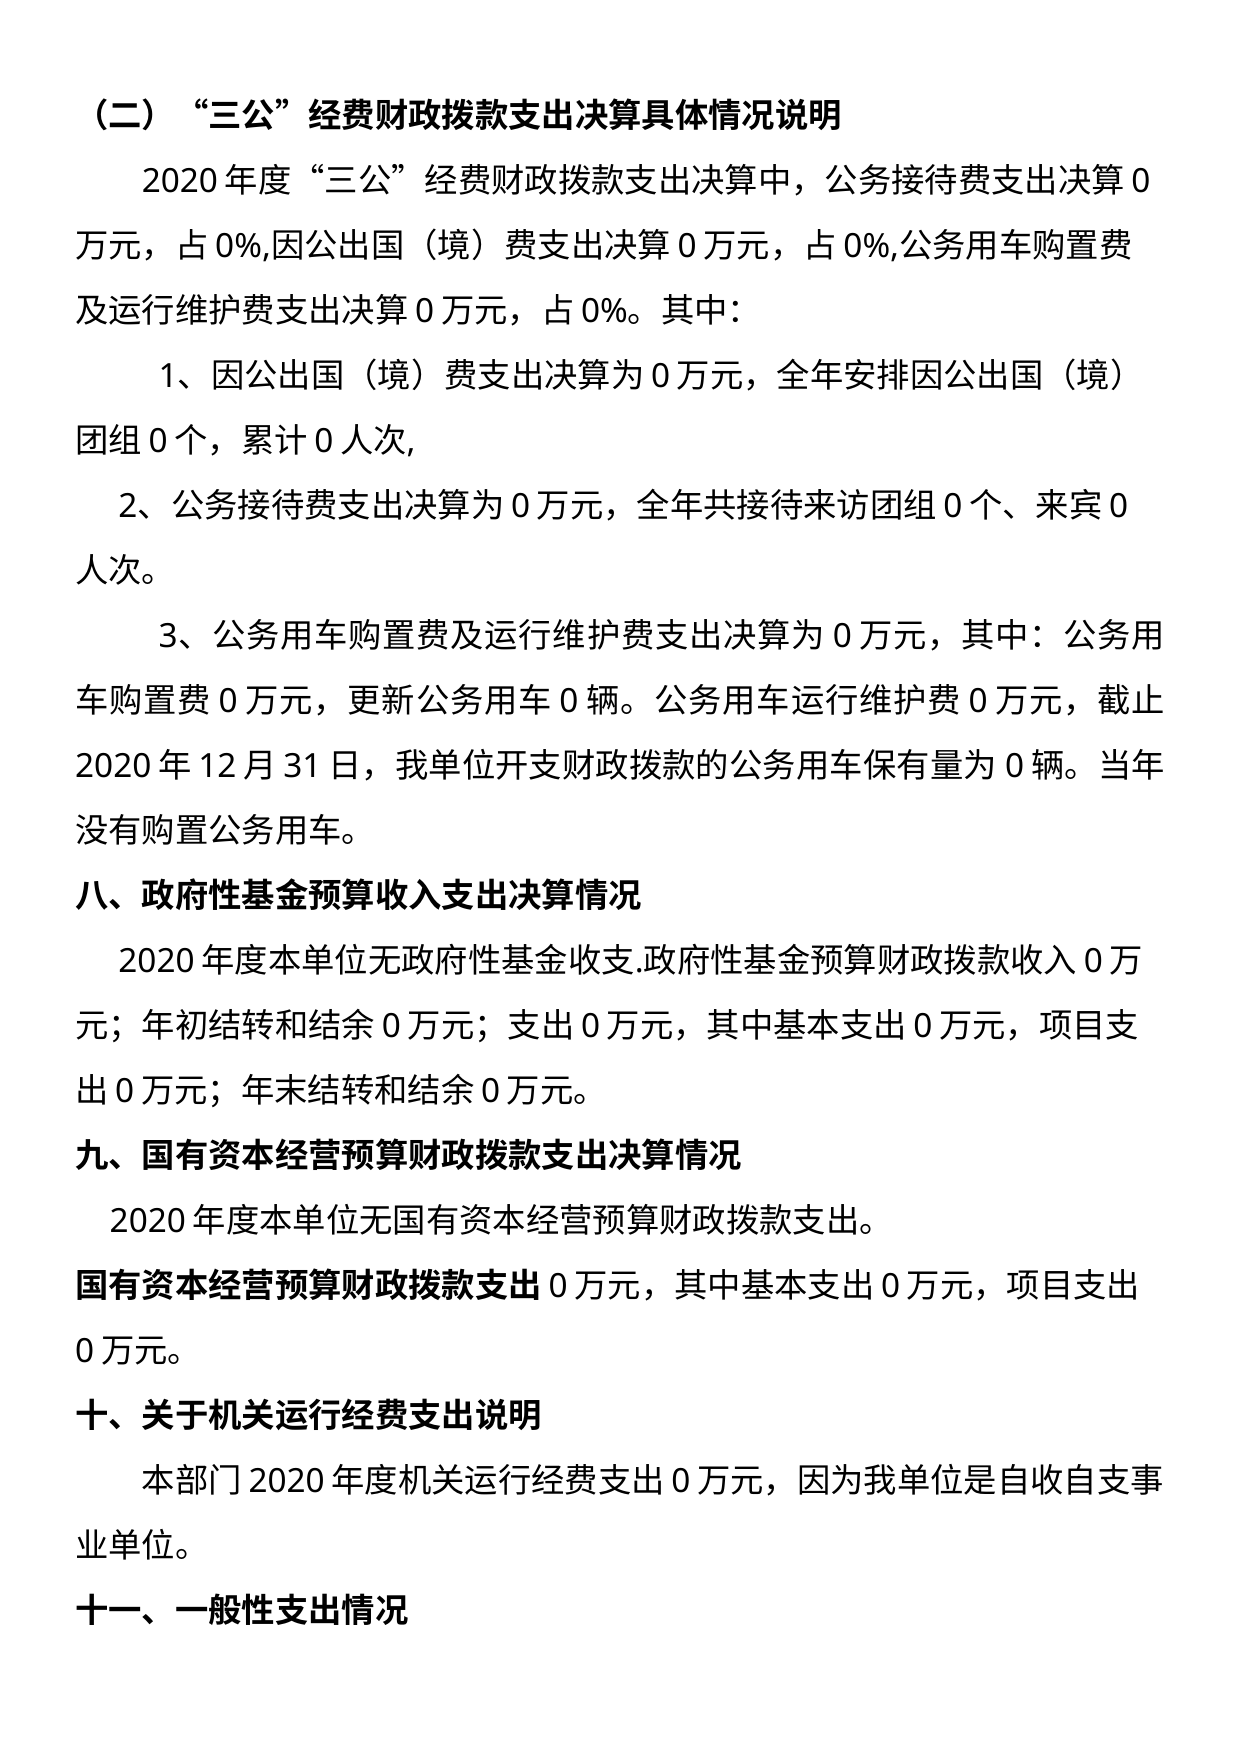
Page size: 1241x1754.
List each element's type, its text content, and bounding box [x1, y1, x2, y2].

text 2020年度本单位无政府性基金收支.政府性基金预算财政拨款收入0万元；年初结转和结余0万元；支出0万元，其中基本支出0万元，项目支出0万元；年末结转和结余0万元。 [75, 926, 1165, 1121]
text 八、政府性基金预算收入支出决算情况 [75, 861, 1165, 926]
text 国有资本经营预算财政拨款支出0万元，其中基本支出0万元，项目支出0万元。 [75, 1251, 1165, 1381]
text 2、公务接待费支出决算为0万元，全年共接待来访团组0个、来宾0人次。 [75, 471, 1165, 601]
text 2020年度本单位无国有资本经营预算财政拨款支出。 [75, 1186, 1165, 1251]
text 十、关于机关运行经费支出说明 [75, 1381, 1165, 1446]
text 2020年度“三公”经费财政拨款支出决算中，公务接待费支出决算0万元，占0%,因公出国（境）费支出决算0万元，占0%,公务用车购置费及运行维护费支出决算0万元，占0%。其中： [75, 146, 1165, 341]
text （二）“三公”经费财政拨款支出决算具体情况说明 [75, 81, 1165, 146]
text 1、因公出国（境）费支出决算为0万元，全年安排因公出国（境）团组0个，累计0人次, [75, 341, 1165, 471]
text 本部门2020年度机关运行经费支出0万元，因为我单位是自收自支事业单位。 [75, 1446, 1165, 1576]
text 九、国有资本经营预算财政拨款支出决算情况 [75, 1121, 1165, 1186]
text 十一、一般性支出情况 [75, 1576, 1165, 1641]
text 3、公务用车购置费及运行维护费支出决算为0万元，其中：公务用车购置费0万元，更新公务用车0辆。公务用车运行维护费0万元，截止2020年12月31日，我单位开支财政拨款的公务用车保有量为0辆。当年没有购置公务用车。 [75, 601, 1165, 861]
